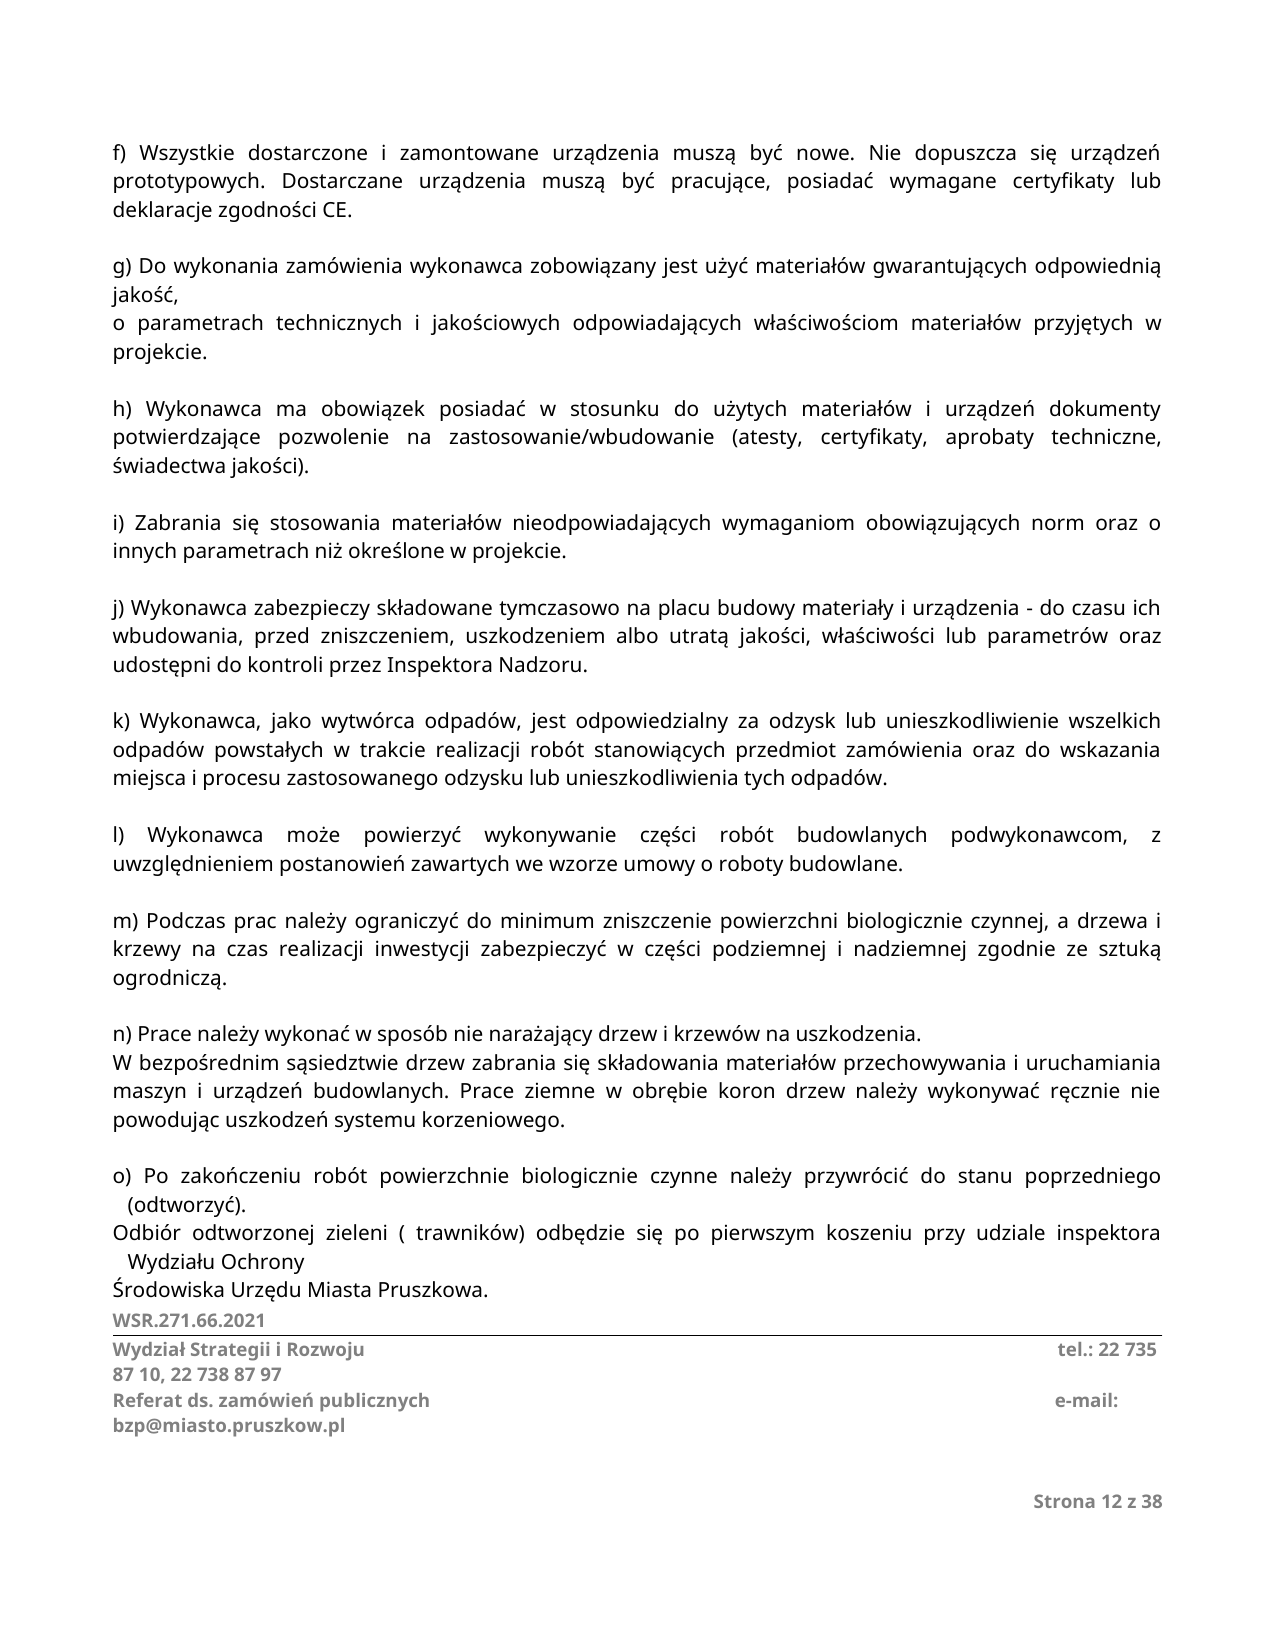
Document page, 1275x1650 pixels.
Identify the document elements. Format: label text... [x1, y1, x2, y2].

text Środowiska Urzędu Miasta Pruszkowa. [112, 1275, 1162, 1304]
text W bezpośrednim sąsiedztwie drzew zabrania się składowania materiałów przechowywania i uruchamiania maszyn i urządzeń budowlanych. Prace ziemne w obrębie koron drzew należy wykonywać ręcznie nie powodując uszkodzeń systemu korzeniowego. [112, 1048, 1162, 1133]
text i) Zabrania się stosowania materiałów nieodpowiadających wymaganiom obowiązujących norm oraz o innych parametrach niż określone w projekcie. [112, 508, 1162, 564]
text f) Wszystkie dostarczone i zamontowane urządzenia muszą być nowe. Nie dopuszcza się urządzeń prototypowych. Dostarczane urządzenia muszą być pracujące, posiadać wymagane certyfikaty lub deklaracje zgodności CE. [112, 138, 1162, 223]
text k) Wykonawca, jako wytwórca odpadów, jest odpowiedzialny za odzysk lub unieszkodliwienie wszelkich odpadów powstałych w trakcie realizacji robót stanowiących przedmiot zamówienia oraz do wskazania miejsca i procesu zastosowanego odzysku lub unieszkodliwienia tych odpadów. [112, 707, 1162, 792]
text n) Prace należy wykonać w sposób nie narażający drzew i krzewów na uszkodzenia. [112, 1019, 1162, 1048]
text Odbiór odtworzonej zieleni ( trawników) odbędzie się po pierwszym koszeniu przy udziale inspektora Wydziału Ochrony [112, 1218, 1162, 1275]
text g) Do wykonania zamówienia wykonawca zobowiązany jest użyć materiałów gwarantujących odpowiednią jakość, o parametrach technicznych i jakościowych odpowiadających właściwościom materiałów przyjętych w projekcie. [112, 252, 1162, 365]
text l) Wykonawca może powierzyć wykonywanie części robót budowlanych podwykonawcom, z uwzględnieniem postanowień zawartych we wzorze umowy o roboty budowlane. [112, 820, 1162, 877]
text j) Wykonawca zabezpieczy składowane tymczasowo na placu budowy materiały i urządzenia - do czasu ich wbudowania, przed zniszczeniem, uszkodzeniem albo utratą jakości, właściwości lub parametrów oraz udostępni do kontroli przez Inspektora Nadzoru. [112, 593, 1162, 678]
text o) Po zakończeniu robót powierzchnie biologicznie czynne należy przywrócić do stanu poprzedniego (odtworzyć). [112, 1162, 1162, 1218]
text m) Podczas prac należy ograniczyć do minimum zniszczenie powierzchni biologicznie czynnej, a drzewa i krzewy na czas realizacji inwestycji zabezpieczyć w części podziemnej i nadziemnej zgodnie ze sztuką ogrodniczą. [112, 906, 1162, 991]
text h) Wykonawca ma obowiązek posiadać w stosunku do użytych materiałów i urządzeń dokumenty potwierdzające pozwolenie na zastosowanie/wbudowanie (atesty, certyfikaty, aprobaty techniczne, świadectwa jakości). [112, 394, 1162, 479]
